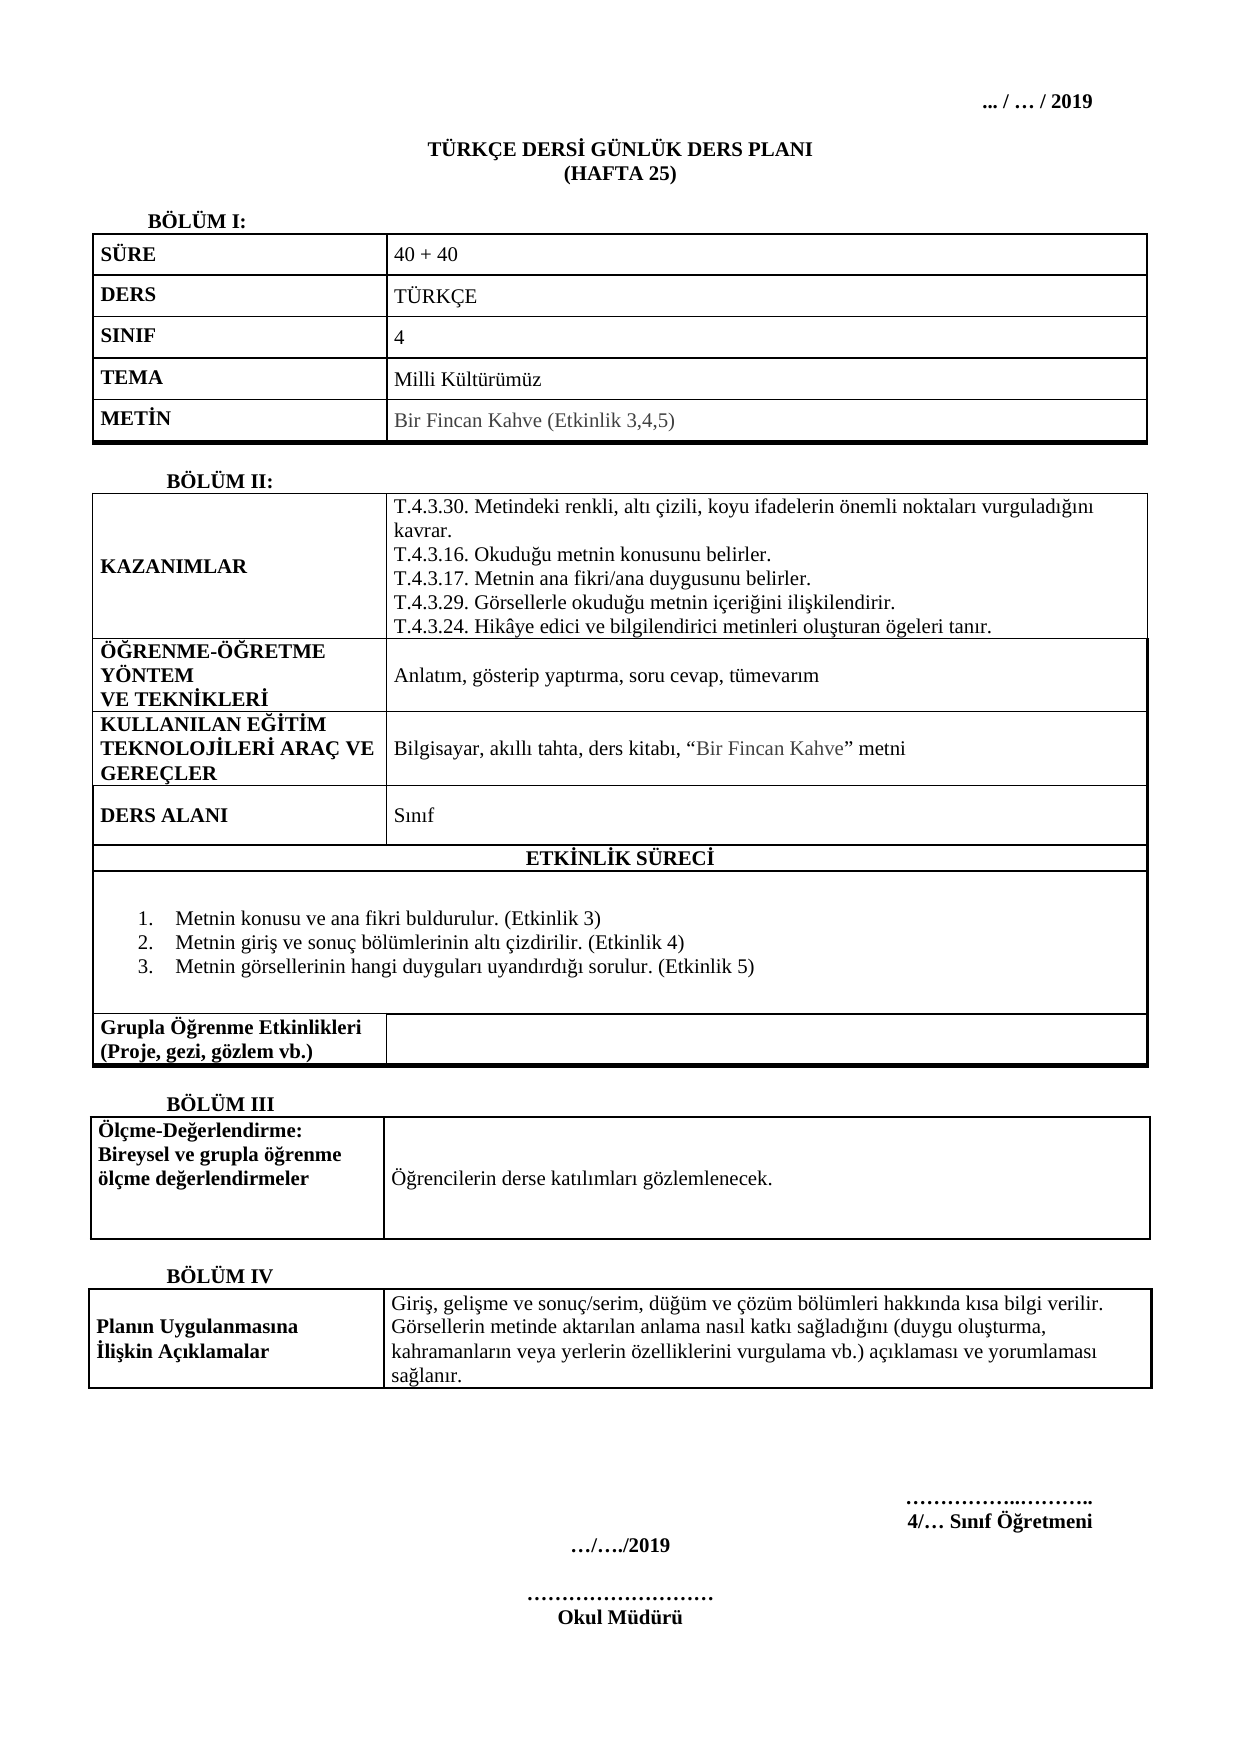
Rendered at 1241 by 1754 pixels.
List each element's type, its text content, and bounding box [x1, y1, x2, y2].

table_cell 4 [388, 317, 1146, 357]
text BÖLÜM I: [148, 209, 1092, 233]
text …/…./2019 [148, 1533, 1092, 1557]
text 4/… Sınıf Öğretmeni [148, 1509, 1092, 1533]
subtitle BÖLÜM IV [148, 1264, 1092, 1288]
table_cell DERS [94, 276, 386, 316]
text ……………..……….. [148, 1485, 1092, 1509]
table_cell DERS ALANI [94, 786, 386, 844]
table_cell Grupla Öğrenme Etkinlikleri (Proje, gezi, gözlem vb.) [94, 1014, 386, 1063]
table_header KAZANIMLAR [93, 494, 386, 638]
table_cell Sınıf [387, 786, 1146, 844]
subtitle BÖLÜM III [148, 1092, 1092, 1116]
table_header T.4.3.30. Metindeki renkli, altı çizili, koyu ifadelerin önemli noktaları vurguladığını kavrar. T.4.3.16. Okuduğu metnin konusunu belirler. T.4.3.17. Metnin ana fikri/ana duygusunu belirler. T.4.3.29. Görsellerle okuduğu metnin içeriğini ilişkilendirir. T.4.3.24. Hikâye edici ve bilgilendirici metinleri oluşturan ögeleri tanır. [387, 494, 1147, 638]
text BÖLÜM II: [148, 468, 1092, 493]
table_header Ölçme-Değerlendirme: Bireysel ve grupla öğrenme ölçme değerlendirmeler [92, 1118, 383, 1238]
text ... / … / 2019 [148, 89, 1092, 113]
table_header 40 + 40 [388, 235, 1146, 274]
table_cell SINIF [94, 317, 386, 357]
table_cell Bilgisayar, akıllı tahta, ders kitabı, “Bir Fincan Kahve” metni [387, 712, 1146, 784]
table_cell Metnin konusu ve ana fikri buldurulur. (Etkinlik 3) Metnin giriş ve sonuç bölümlerinin altı çizdirilir. (Etkinlik 4) Metnin görsellerinin hangi duyguları uyandırdığı sorulur. (Etkinlik 5) [94, 872, 1146, 1013]
text Okul Müdürü [148, 1605, 1092, 1629]
text ……………………… [148, 1581, 1092, 1605]
table_cell Anlatım, gösterip yaptırma, soru cevap, tümevarım [387, 639, 1146, 711]
table_header Giriş, gelişme ve sonuç/serim, düğüm ve çözüm bölümleri hakkında kısa bilgi verilir. Görsellerin metinde aktarılan anlama nasıl katkı sağladığını (duygu oluşturma, kahramanların veya yerlerin özelliklerini vurgulama vb.) açıklaması ve yorumlaması sağlanır. [385, 1290, 1150, 1387]
table_cell KULLANILAN EĞİTİM TEKNOLOJİLERİ ARAÇ VE GEREÇLER [93, 712, 386, 784]
table_cell ETKİNLİK SÜRECİ [94, 846, 1146, 869]
table_header SÜRE [94, 235, 386, 274]
table_cell TÜRKÇE [388, 276, 1146, 316]
table_header Öğrencilerin derse katılımları gözlemlenecek. [385, 1118, 1149, 1238]
table_cell ÖĞRENME-ÖĞRETME YÖNTEM VE TEKNİKLERİ [93, 639, 386, 711]
table_cell [387, 1015, 1146, 1063]
table_cell Bir Fincan Kahve (Etkinlik 3,4,5) [388, 400, 1146, 440]
table_cell METİN [94, 400, 386, 440]
text (HAFTA 25) [148, 161, 1092, 185]
table_cell TEMA [94, 359, 386, 398]
text TÜRKÇE DERSİ GÜNLÜK DERS PLANI [148, 137, 1092, 161]
table_cell Milli Kültürümüz [388, 359, 1146, 398]
table_header Planın Uygulanmasına İlişkin Açıklamalar [90, 1290, 383, 1387]
